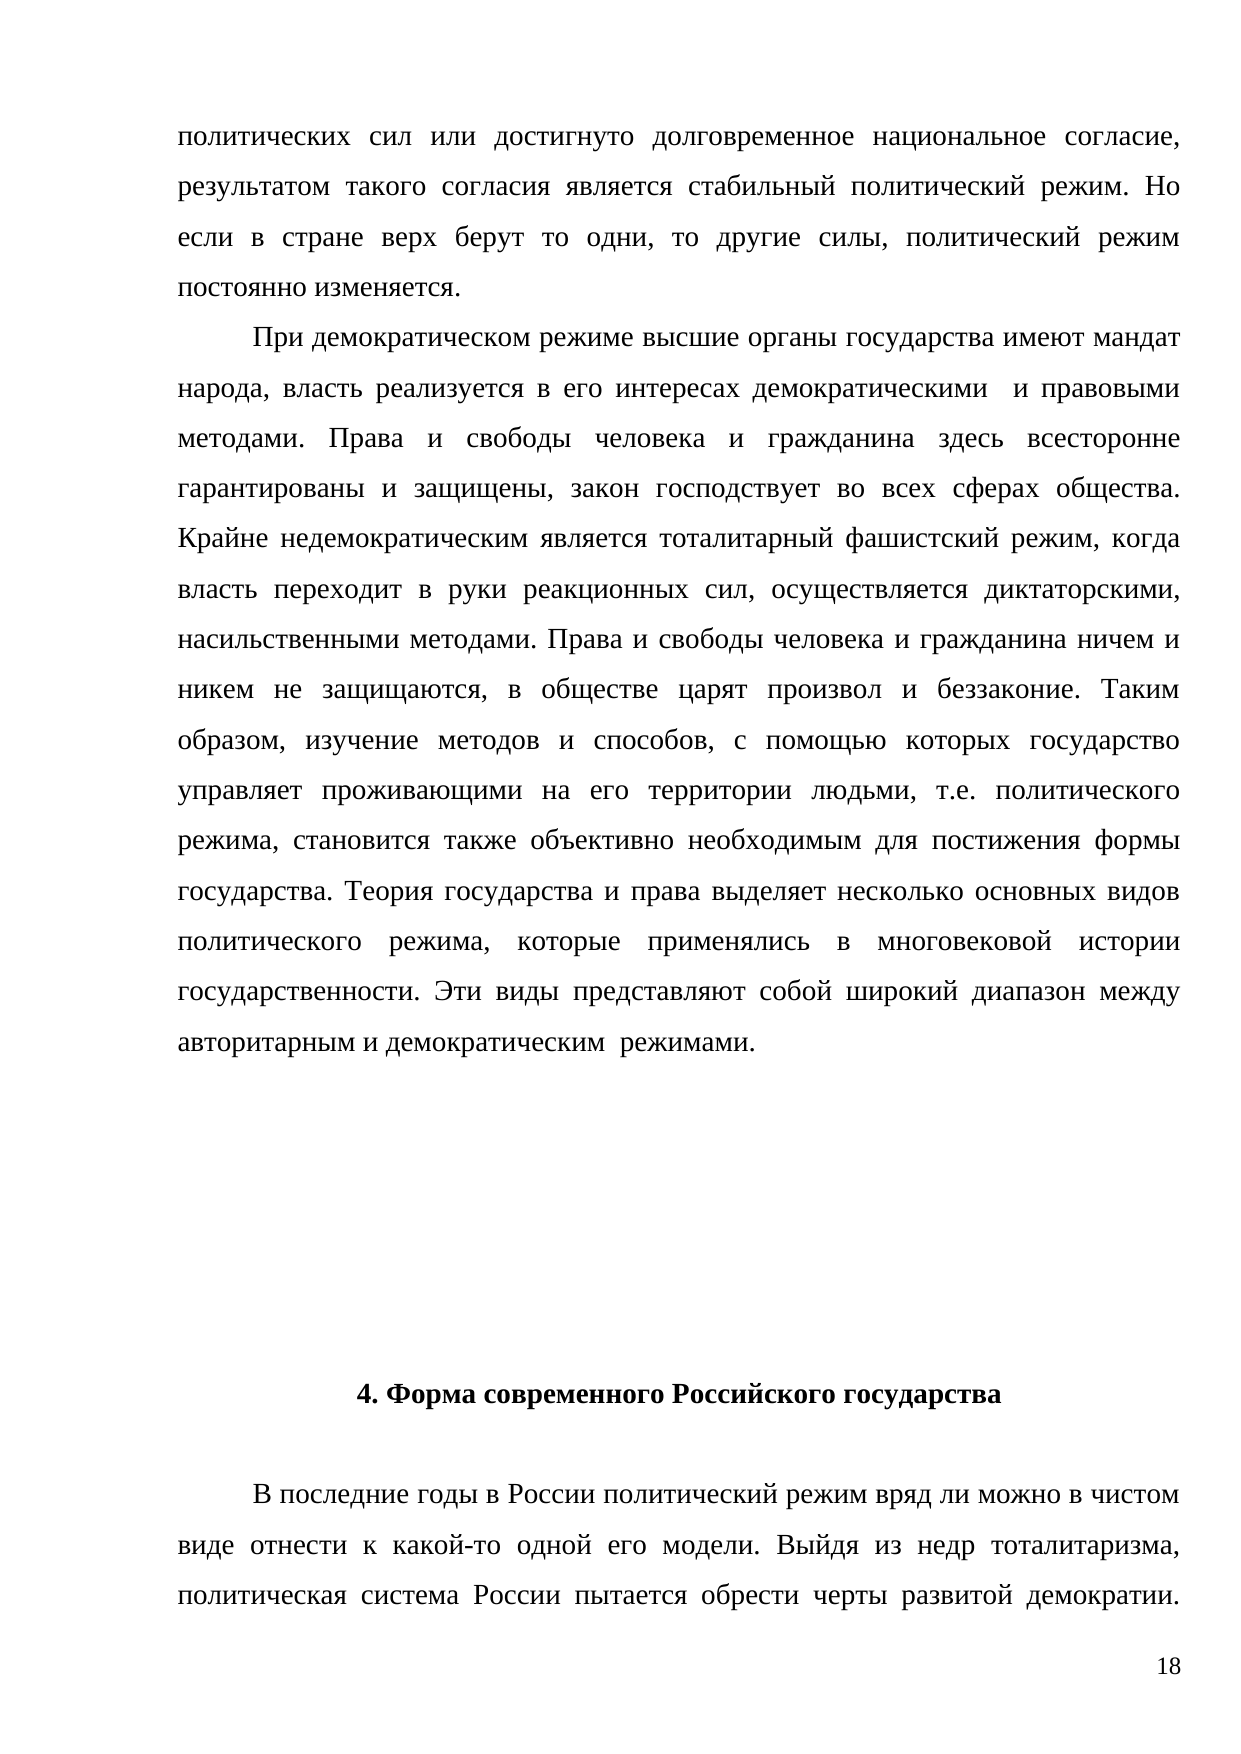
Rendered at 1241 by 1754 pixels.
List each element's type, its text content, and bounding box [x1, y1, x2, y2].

text При демократическом режиме высшие органы государства имеют мандат народа, власть реализуется в его интересах демократическими и правовыми методами. Права и свободы человека и гражданина здесь всесторонне гарантированы и защищены, закон господствует во всех сферах общества. Крайне недемократическим является тоталитарный фашистский режим, когда власть переходит в руки реакционных сил, осуществляется диктаторскими, насильственными методами. Права и свободы человека и гражданина ничем и никем не защищаются, в обществе царят произвол и беззаконие. Таким образом, изучение методов и способов, с помощью которых государство управляет проживающими на его территории людьми, т.е. политического режима, становится также объективно необходимым для постижения формы государства. Теория государства и права выделяет несколько основных видов политического режима, которые применялись в многовековой истории государственности. Эти виды представляют собой широкий диапазон между авторитарным и демократическим режимами. [177, 319, 1181, 1057]
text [177, 1477, 1181, 1611]
text 4. Форма современного Российского государства [177, 1376, 1181, 1409]
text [177, 118, 1181, 303]
